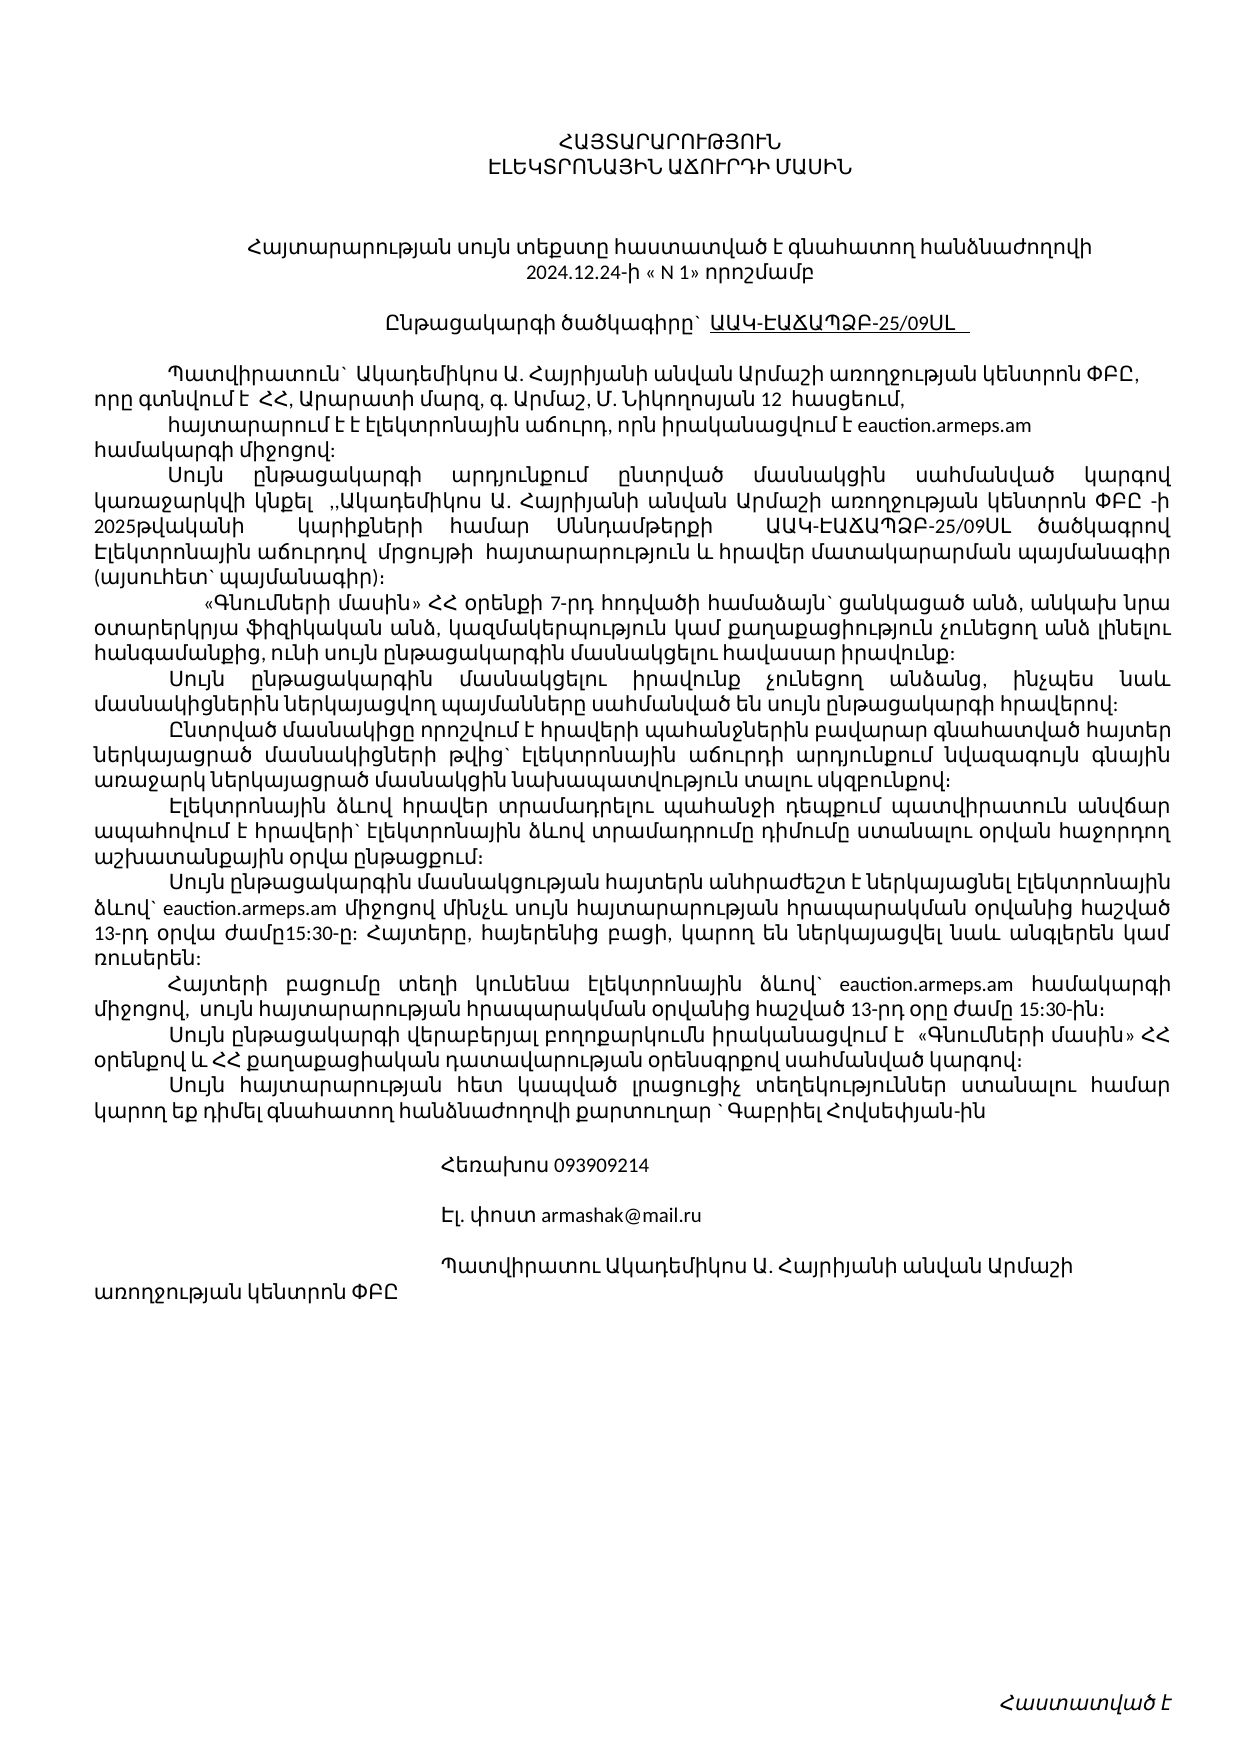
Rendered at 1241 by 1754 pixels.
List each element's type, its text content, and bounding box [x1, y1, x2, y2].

text Հայտերի բացումը տեղի կունենա էլեկտրոնային ձևով` eauction.armeps.am համակարգի միջոցով, սույն հայտարարության հրապարակման օրվանից հաշված 13-րդ օրը ժամը 15:30-ին։ [94, 971, 1171, 1022]
text Հաստատված է [94, 1690, 1171, 1716]
text Էլ. փոստ armashak@mail.ru [94, 1203, 1171, 1228]
text Սույն ընթացակարգի արդյունքում ընտրված մասնակցին սահմանված կարգով կառաջարկվի կնքել ,,Ակադեմիկոս Ա. Հայրիյանի անվան Արմաշի առողջության կենտրոն ՓԲԸ -ի 2025թվականի կարիքների համար Սննդամթերքի ԱԱԿ-ԷԱՃԱՊՁԲ-25/09ՍԼ ծածկագրով Էլեկտրոնային աճուրդով մրցույթի հայտարարություն և հրավեր մատակարարման պայմանագիր (այսուհետ` պայմանագիր)։ [94, 463, 1171, 590]
text հայտարարում է է էլեկտրոնային աճուրդ, որն իրականացվում է eauction.armeps.am համակարգի միջոցով: [94, 412, 1171, 463]
text Պատվիրատուն` Ակադեմիկոս Ա. Հայրիյանի անվան Արմաշի առողջության կենտրոն ՓԲԸ, որը գտնվում է ՀՀ, Արարատի մարզ, գ. Արմաշ, Մ. Նիկողոսյան 12 հասցեում, [94, 361, 1171, 412]
text ԷԼԵԿՏՐՈՆԱՅԻՆ ԱՃՈՒՐԴԻ ՄԱՍԻՆ [94, 154, 1171, 180]
text Հեռախոս 093909214 [94, 1152, 1171, 1177]
text Սույն ընթացակարգի վերաբերյալ բողոքարկումն իրականացվում է «Գնումների մասին» ՀՀ օրենքով և ՀՀ քաղաքացիական դատավարության օրենսգրքով սահմանված կարգով։ [94, 1022, 1171, 1073]
text Ընթացակարգի ծածկագիրը` ԱԱԿ-ԷԱՃԱՊՁԲ-25/09ՍԼ [94, 310, 1171, 336]
text Ընտրված մասնակիցը որոշվում է հրավերի պահանջներին բավարար գնահատված հայտեր ներկայացրած մասնակիցների թվից` էլեկտրոնային աճուրդի արդյունքում նվազագույն գնային առաջարկ ներկայացրած մասնակցին նախապատվություն տալու սկզբունքով։ [94, 717, 1171, 793]
text Էլեկտրոնային ձևով հրավեր տրամադրելու պահանջի դեպքում պատվիրատուն անվճար ապահովում է հրավերի` էլեկտրոնային ձևով տրամադրումը դիմումը ստանալու օրվան հաջորդող աշխատանքային օրվա ընթացքում։ [94, 793, 1171, 869]
text Պատվիրատու Ակադեմիկոս Ա. Հայրիյանի անվան Արմաշի առողջության կենտրոն ՓԲԸ [94, 1253, 1171, 1304]
text 2024.12.24 -ի « N 1» որոշմամբ [94, 259, 1171, 285]
text Սույն հայտարարության հետ կապված լրացուցիչ տեղեկություններ ստանալու համար կարող եք դիմել գնահատող հանձնաժողովի քարտուղար ` Գաբրիել Հովսեփյան-ին [94, 1073, 1171, 1123]
text Սույն ընթացակարգին մասնակցելու իրավունք չունեցող անձանց, ինչպես նաև մասնակիցներին ներկայացվող պայմանները սահմանված են սույն ընթացակարգի հրավերով: [94, 666, 1171, 717]
text Հայտարարության սույն տեքստը հաստատված է գնահատող հանձնաժողովի [94, 234, 1171, 259]
text «Գնումների մասին» ՀՀ օրենքի 7-րդ հոդվածի համաձայն` ցանկացած անձ, անկախ նրա օտարերկրյա ֆիզիկական անձ, կազմակերպություն կամ քաղաքացիություն չունեցող անձ լինելու հանգամանքից, ունի սույն ընթացակարգին մասնակցելու հավասար իրավունք: [94, 590, 1171, 666]
text Սույն ընթացակարգին մասնակցության հայտերն անհրաժեշտ է ներկայացնել էլեկտրոնային ձևով` eauction.armeps.am միջոցով մինչև սույն հայտարարության հրապարակման օրվանից հաշված 13-րդ օրվա ժամը15:30-ը: Հայտերը, հայերենից բացի, կարող են ներկայացվել նաև անգլերեն կամ ռուսերեն: [94, 869, 1171, 971]
text ՀԱՅՏԱՐԱՐՈՒԹՅՈՒՆ [94, 129, 1171, 154]
